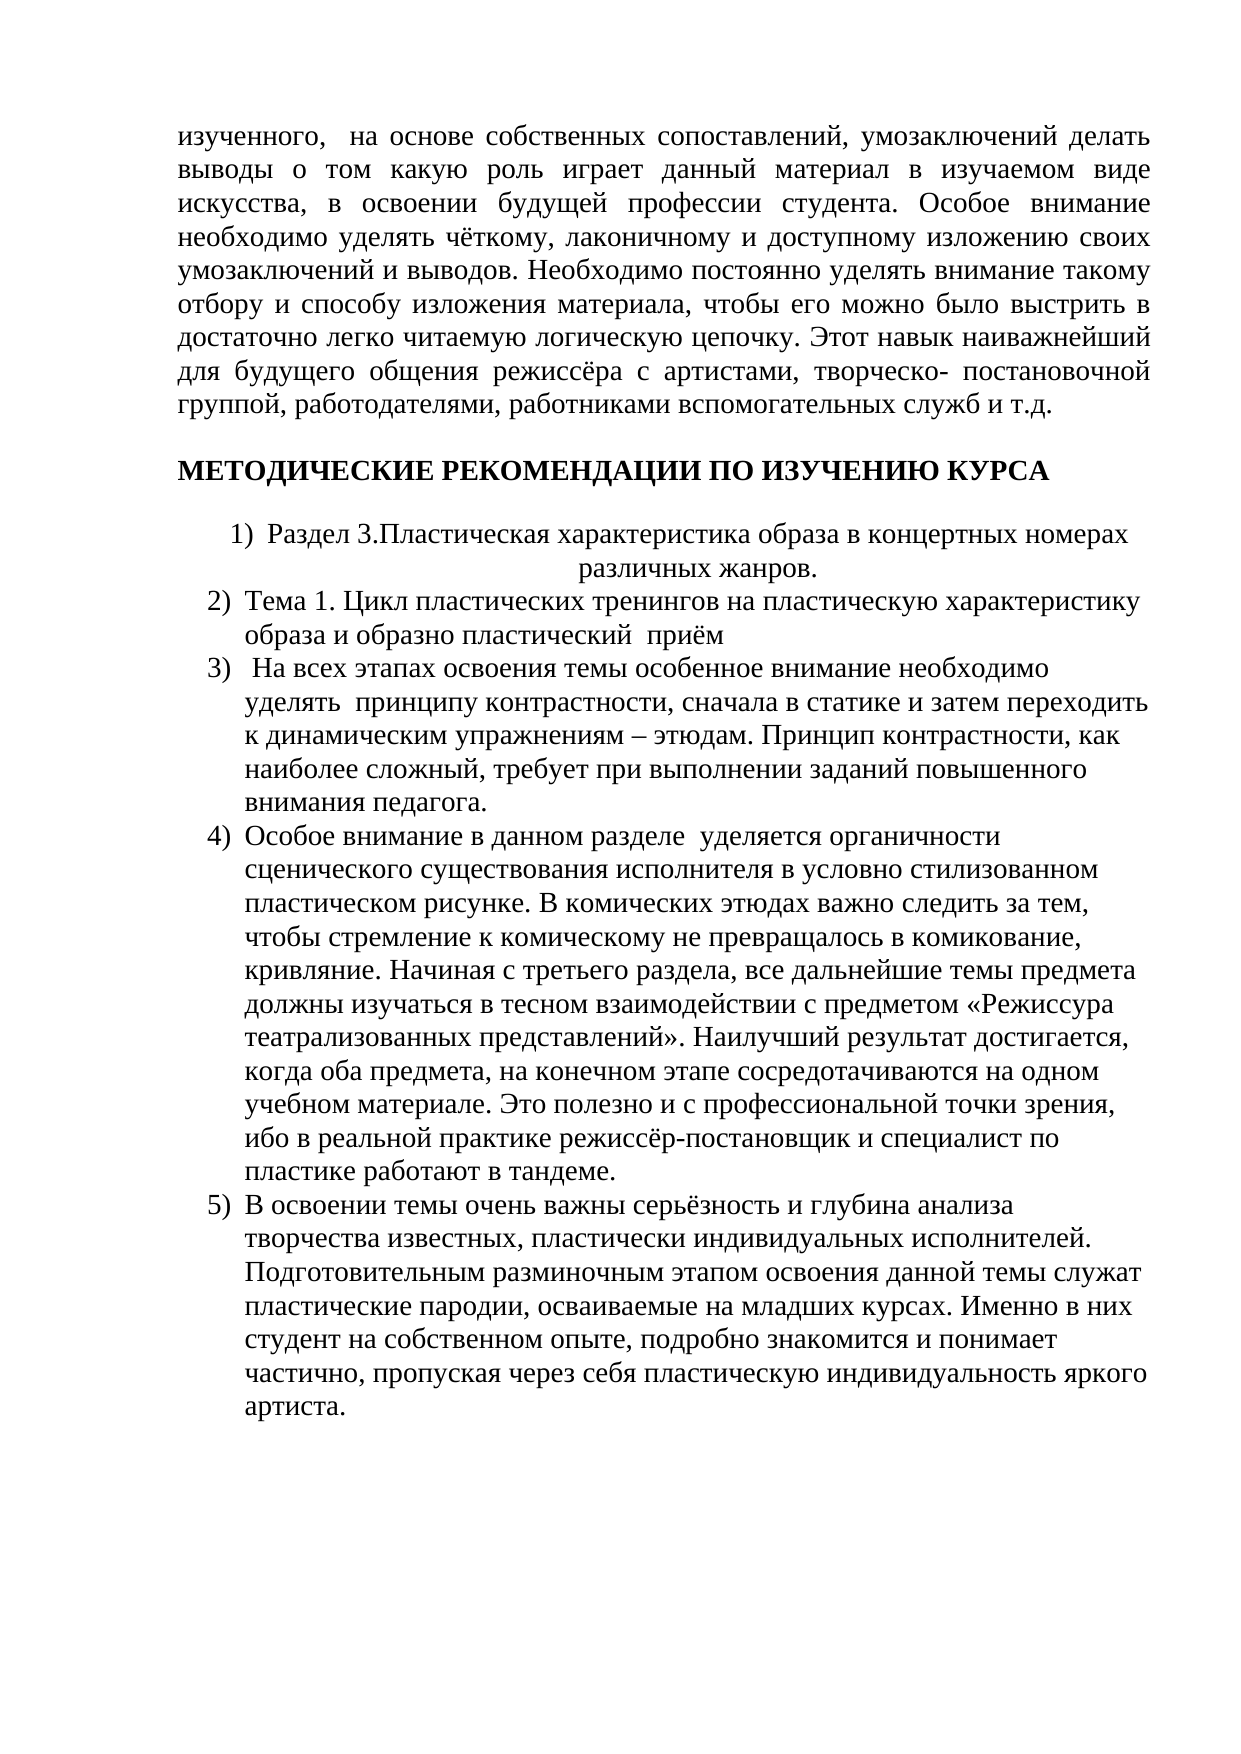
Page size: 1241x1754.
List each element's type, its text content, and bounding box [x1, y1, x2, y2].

text МЕТОДИЧЕСКИЕ РЕКОМЕНДАЦИИ ПО ИЗУЧЕНИЮ КУРСА [177, 453, 1152, 487]
list Раздел 3.Пластическая характеристика образа в концертных номерах различных жанров. [207, 516, 1152, 583]
list Особое внимание в данном разделе уделяется органичности сценического существования исполнителя в условно стилизованном пластическом рисунке. В комических этюдах важно следить за тем, чтобы стремление к комическому не превращалось в комикование, кривляние. Начиная с третьего раздела, все дальнейшие темы предмета должны изучаться в тесном взаимодействии с предметом «Режиссура театрализованных представлений». Наилучший результат достигается, когда оба предмета, на конечном этапе сосредотачиваются на одном учебном материале. Это полезно и с профессиональной точки зрения, ибо в реальной практике режиссёр-постановщик и специалист по пластике работают в тандеме. [207, 818, 1152, 1187]
list Тема 1. Цикл пластических тренингов на пластическую характеристику образа и образно пластический приём [207, 583, 1152, 650]
list В освоении темы очень важны серьёзность и глубина анализа творчества известных, пластически индивидуальных исполнителей. Подготовительным разминочным этапом освоения данной темы служат пластические пародии, осваиваемые на младших курсах. Именно в них студент на собственном опыте, подробно знакомится и понимает частично, пропуская через себя пластическую индивидуальность яркого артиста. [207, 1187, 1152, 1422]
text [177, 118, 1152, 420]
list На всех этапах освоения темы особенное внимание необходимо уделять принципу контрастности, сначала в статике и затем переходить к динамическим упражнениям – этюдам. Принцип контрастности, как наиболее сложный, требует при выполнении заданий повышенного внимания педагога. [207, 650, 1152, 818]
